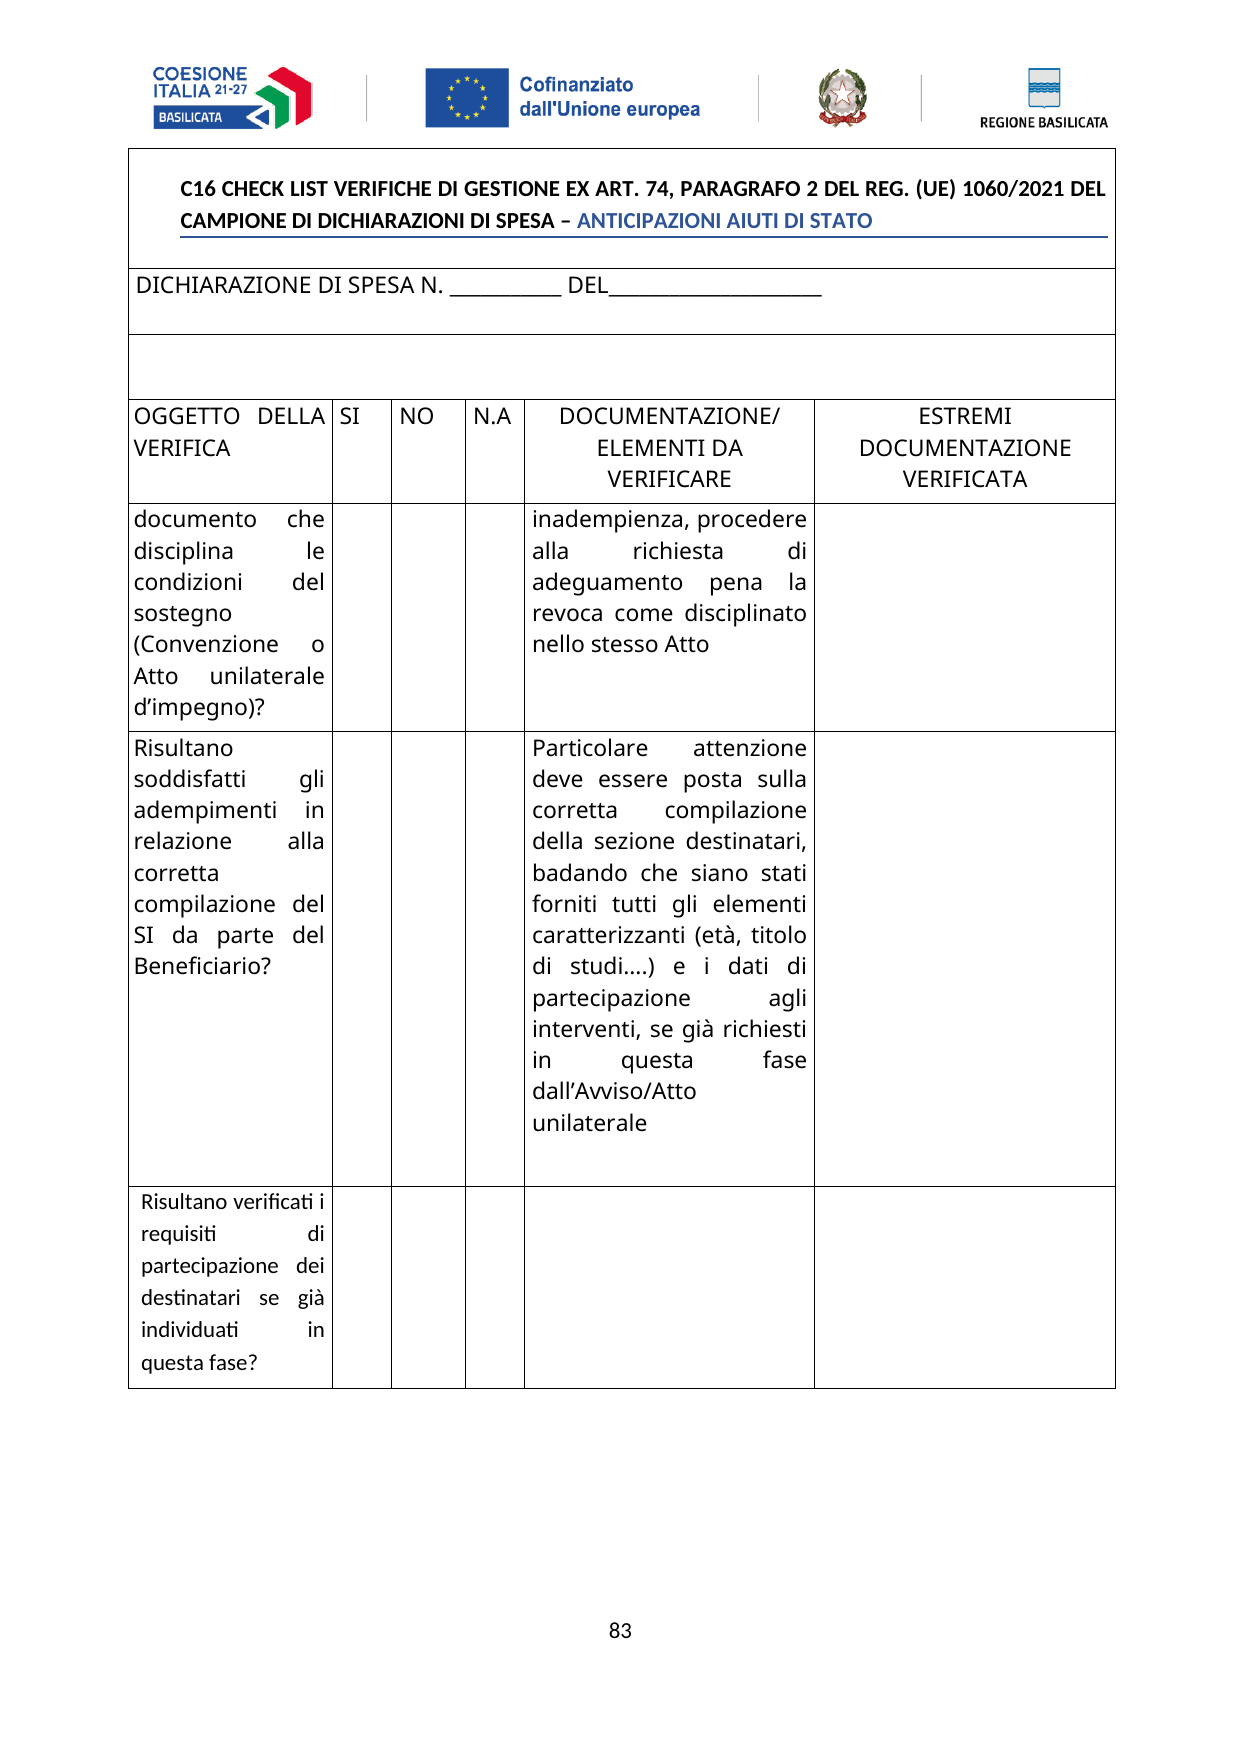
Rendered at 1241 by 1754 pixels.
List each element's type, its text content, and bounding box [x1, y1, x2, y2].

table_cell SI [333, 400, 391, 502]
table_cell [466, 1187, 524, 1388]
table_cell [392, 504, 465, 731]
table_cell [466, 504, 524, 731]
table_cell [129, 335, 1115, 399]
table_cell DOCUMENTAZIONE/ELEMENTI DA VERIFICARE [525, 400, 814, 502]
table_cell N.A [466, 400, 524, 502]
table_cell [333, 1187, 391, 1388]
table_cell DICHIARAZIONE DI SPESA N. ___________ DEL_____________________ [129, 269, 1115, 334]
table_cell [333, 504, 391, 731]
picture [51, 6, 1189, 172]
table_cell [392, 1187, 465, 1388]
table_cell [392, 732, 465, 1186]
table_cell [815, 1187, 1115, 1388]
table_cell Particolare attenzione deve essere posta sulla corretta compilazione della sezione destinatari, badando che siano stati forniti tutti gli elementi caratterizzanti (età, titolo di studi….) e i dati di partecipazione agli interventi, se già richiesti in questa fase dall’Avviso/Atto unilaterale [525, 732, 814, 1186]
table_cell Risultano verificati i requisiti di partecipazione dei destinatari se già individuati in questa fase? [129, 1187, 332, 1388]
table_cell [333, 732, 391, 1186]
table_cell [815, 504, 1115, 731]
table_header C16 CHECK LIST VERIFICHE DI GESTIONE EX ART. 74, PARAGRAFO 2 DEL REG. (UE) 1060/2021 DEL CAMPIONE DI DICHIARAZIONI DI SPESA – ANTICIPAZIONI AIUTI DI STATO [129, 149, 1115, 268]
table_cell ESTREMI DOCUMENTAZIONE VERIFICATA [815, 400, 1115, 502]
table_cell [815, 732, 1115, 1186]
table_cell [525, 1187, 814, 1388]
table_cell OGGETTO DELLA VERIFICA [129, 400, 332, 502]
table_cell Risultano soddisfatti gli adempimenti in relazione alla corretta compilazione del SI da parte del Beneficiario? [129, 732, 332, 1186]
table_cell NO [392, 400, 465, 502]
table_cell [466, 732, 524, 1186]
